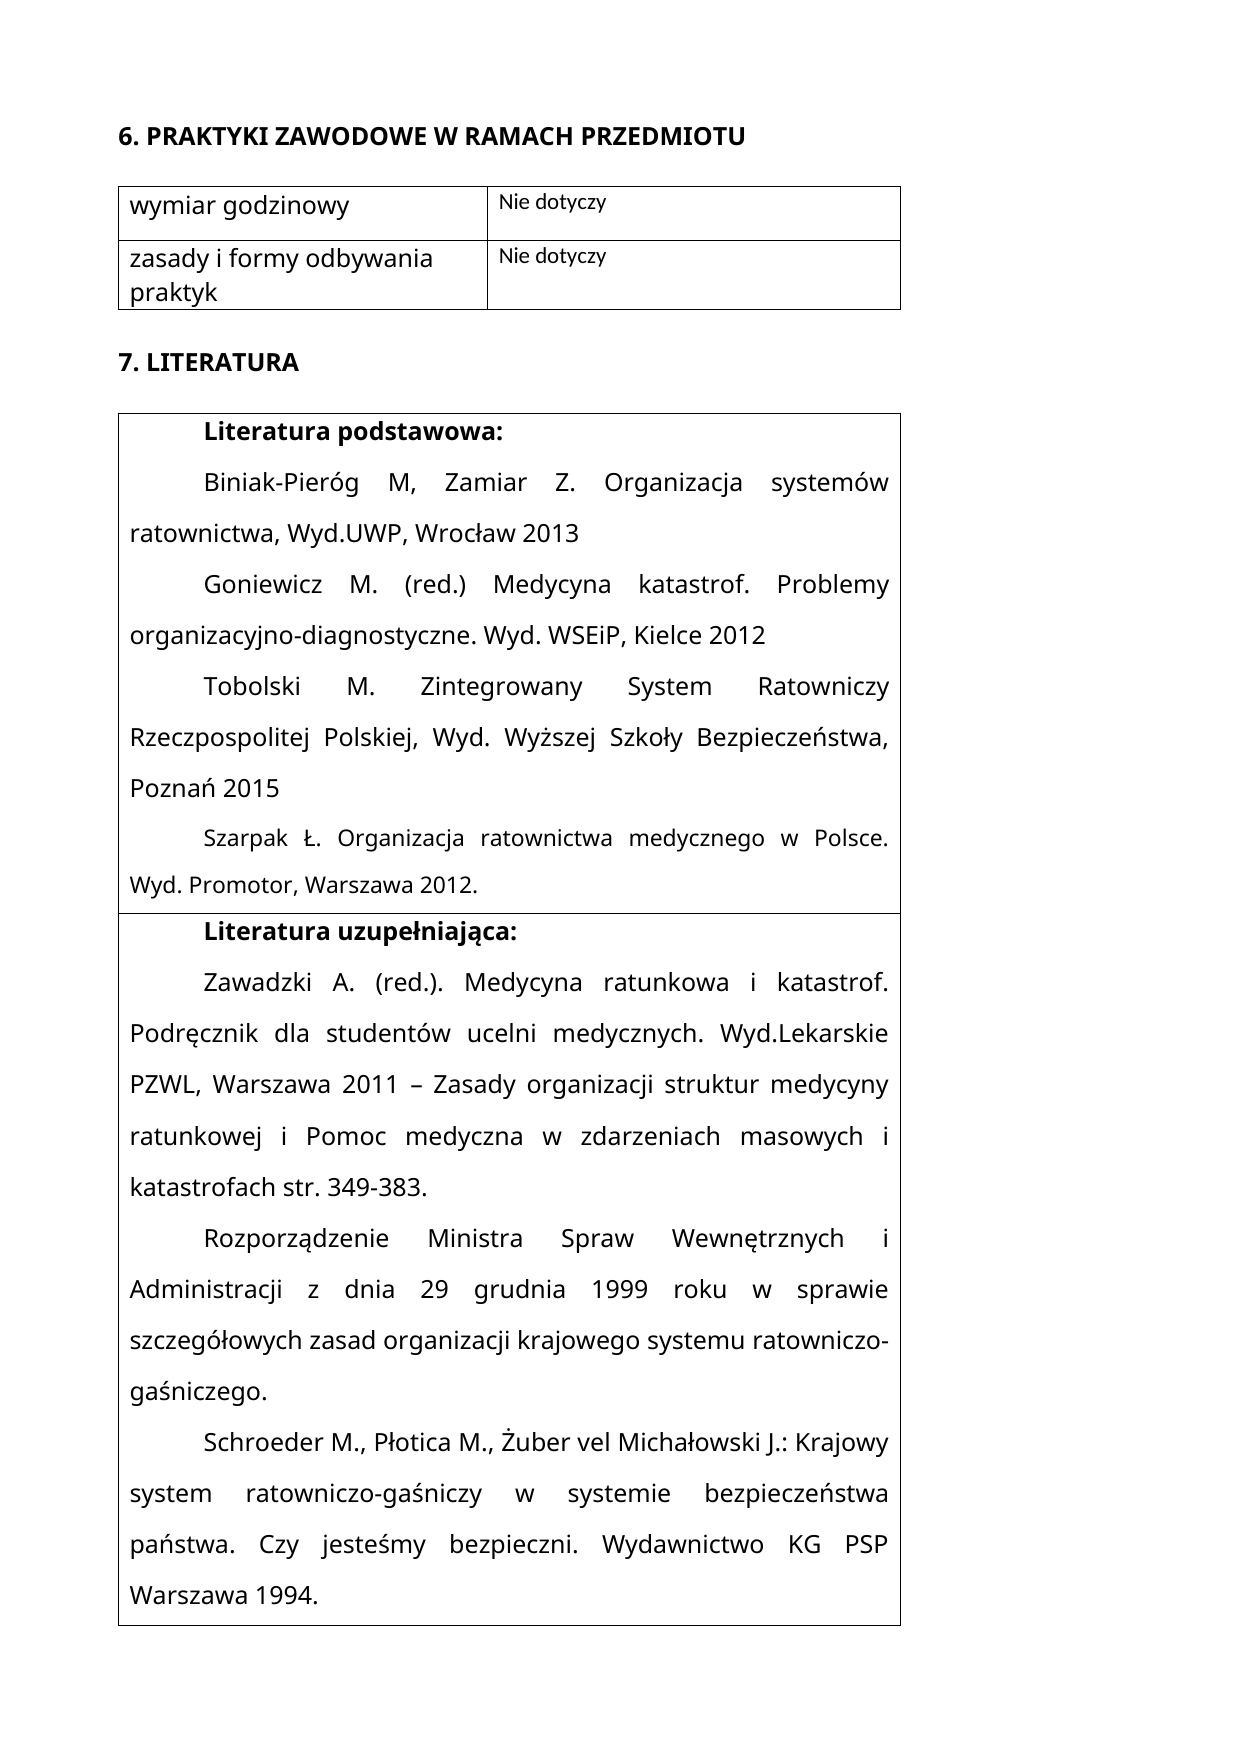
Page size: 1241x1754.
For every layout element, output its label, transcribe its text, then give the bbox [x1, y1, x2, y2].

table_cell Nie dotyczy [488, 241, 900, 309]
table_header wymiar godzinowy [119, 187, 487, 240]
table_header Literatura podstawowa: Biniak-Pieróg M, Zamiar Z. Organizacja systemów ratownictwa, Wyd.UWP, Wrocław 2013 Goniewicz M. (red.) Medycyna katastrof. Problemy organizacyjno-diagnostyczne. Wyd. WSEiP, Kielce 2012 Tobolski M. Zintegrowany System Ratowniczy Rzeczpospolitej Polskiej, Wyd. Wyższej Szkoły Bezpieczeństwa, Poznań 2015 Szarpak Ł. Organizacja ratownictwa medycznego w Polsce. Wyd. Promotor, Warszawa 2012. [119, 414, 900, 913]
table_header Nie dotyczy [488, 187, 900, 240]
table_cell zasady i formy odbywania praktyk [119, 241, 487, 309]
text 7. LITERATURA [118, 344, 1122, 378]
text 6. PRAKTYKI ZAWODOWE W RAMACH PRZEDMIOTU [118, 118, 1122, 152]
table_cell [119, 914, 900, 1625]
